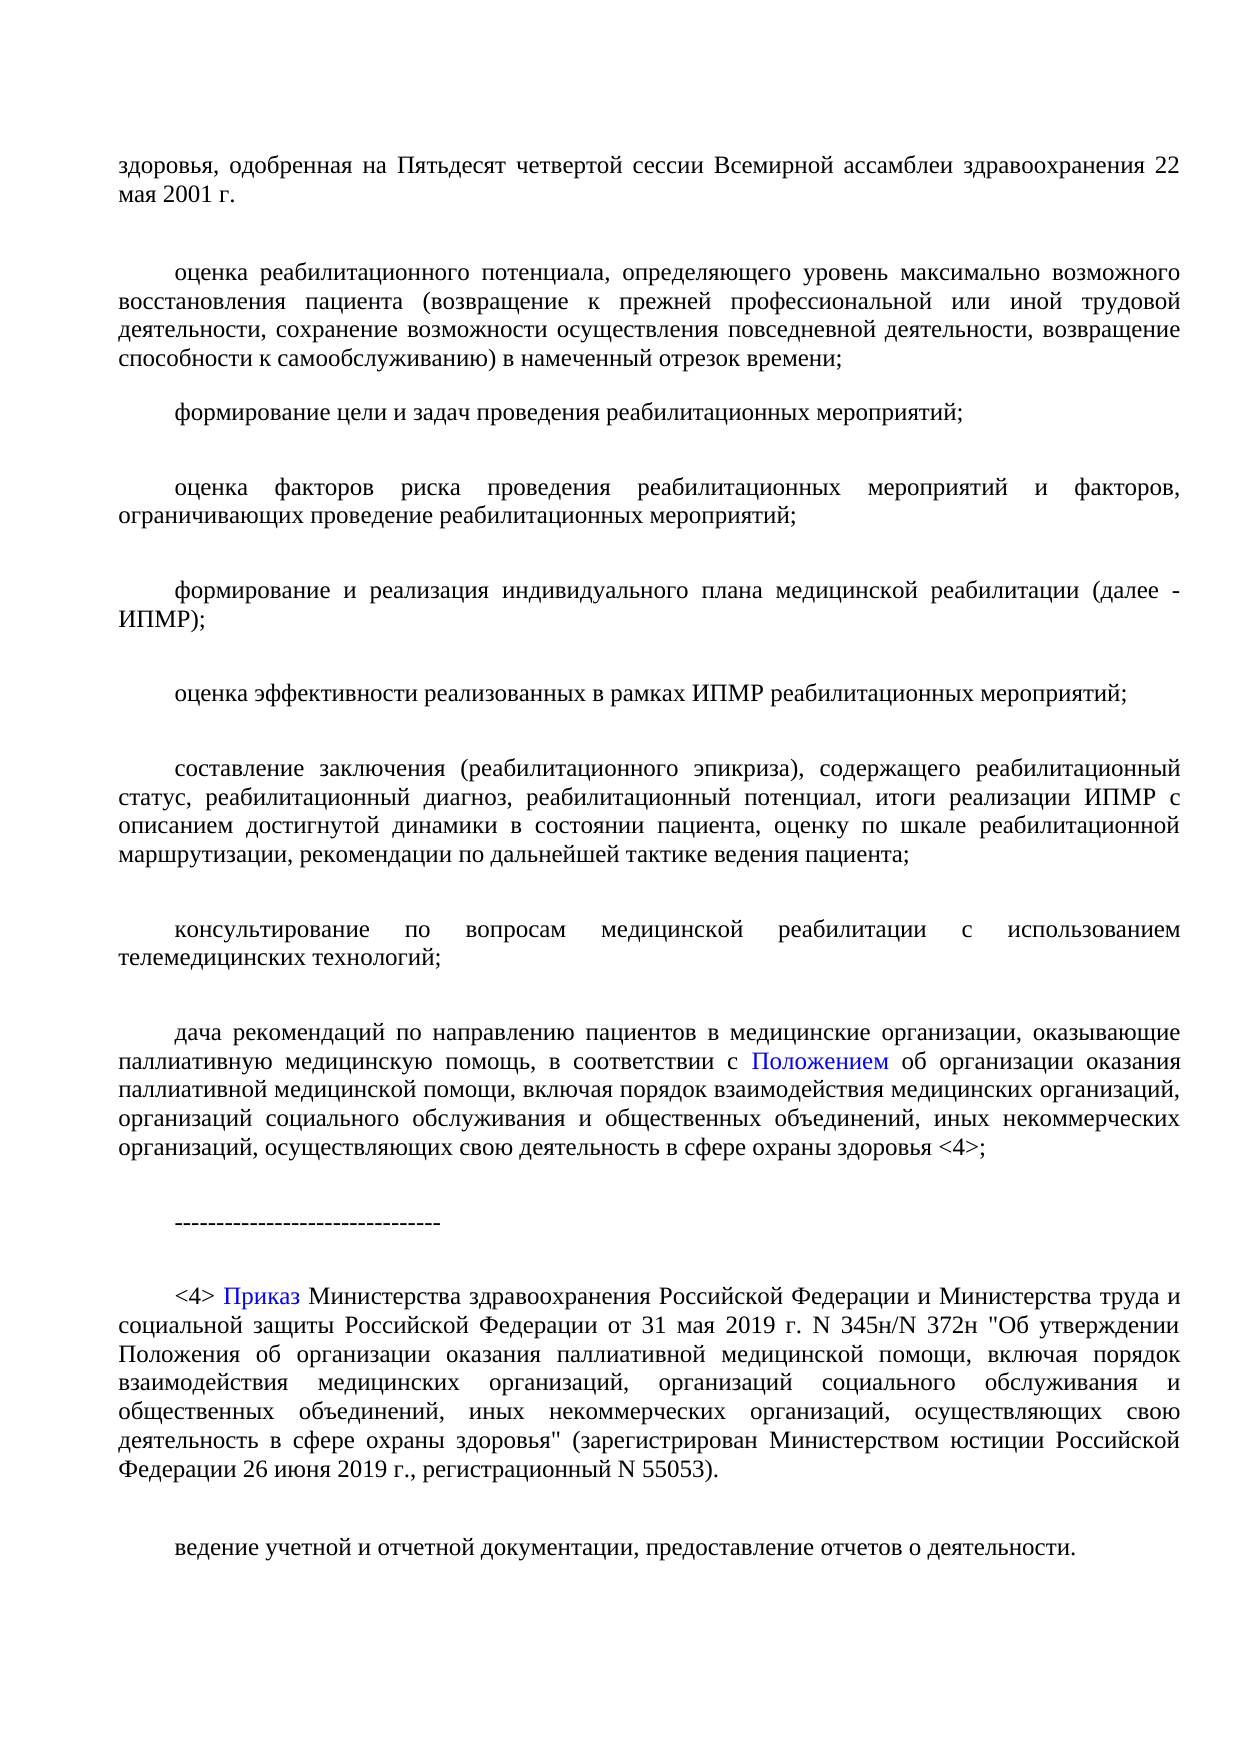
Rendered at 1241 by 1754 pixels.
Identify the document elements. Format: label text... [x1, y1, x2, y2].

text консультирование по вопросам медицинской реабилитации с использованием телемедицинских технологий; [118, 914, 1181, 971]
text -------------------------------- [118, 1207, 1181, 1235]
text дача рекомендаций по направлению пациентов в медицинские организации, оказывающие паллиативную медицинскую помощь, в соответствии с Положением об организации оказания паллиативной медицинской помощи, включая порядок взаимодействия медицинских организаций, организаций социального обслуживания и общественных объединений, иных некоммерческих организаций, осуществляющих свою деятельность в сфере охраны здоровья <4>; [118, 1017, 1181, 1161]
text оценка реабилитационного потенциала, определяющего уровень максимально возможного восстановления пациента (возвращение к прежней профессиональной или иной трудовой деятельности, сохранение возможности осуществления повседневной деятельности, возвращение способности к самообслуживанию) в намеченный отрезок времени; [118, 257, 1181, 372]
text формирование цели и задач проведения реабилитационных мероприятий; [118, 397, 1181, 426]
text оценка эффективности реализованных в рамках ИПМР реабилитационных мероприятий; [118, 678, 1181, 707]
text ведение учетной и отчетной документации, предоставление отчетов о деятельности. [118, 1532, 1181, 1561]
text формирование и реализация индивидуального плана медицинской реабилитации (далее - ИПМР); [118, 575, 1181, 632]
text <4> Приказ Министерства здравоохранения Российской Федерации и Министерства труда и социальной защиты Российской Федерации от 31 мая 2019 г. N 345н/N 372н "Об утверждении Положения об организации оказания паллиативной медицинской помощи, включая порядок взаимодействия медицинских организаций, организаций социального обслуживания и общественных объединений, иных некоммерческих организаций, осуществляющих свою деятельность в сфере охраны здоровья" (зарегистрирован Министерством юстиции Российской Федерации 26 июня 2019 г., регистрационный N 55053). [118, 1281, 1181, 1482]
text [118, 150, 1181, 207]
text оценка факторов риска проведения реабилитационных мероприятий и факторов, ограничивающих проведение реабилитационных мероприятий; [118, 472, 1181, 529]
text составление заключения (реабилитационного эпикриза), содержащего реабилитационный статус, реабилитационный диагноз, реабилитационный потенциал, итоги реализации ИПМР с описанием достигнутой динамики в состоянии пациента, оценку по шкале реабилитационной маршрутизации, рекомендации по дальнейшей тактике ведения пациента; [118, 753, 1181, 868]
